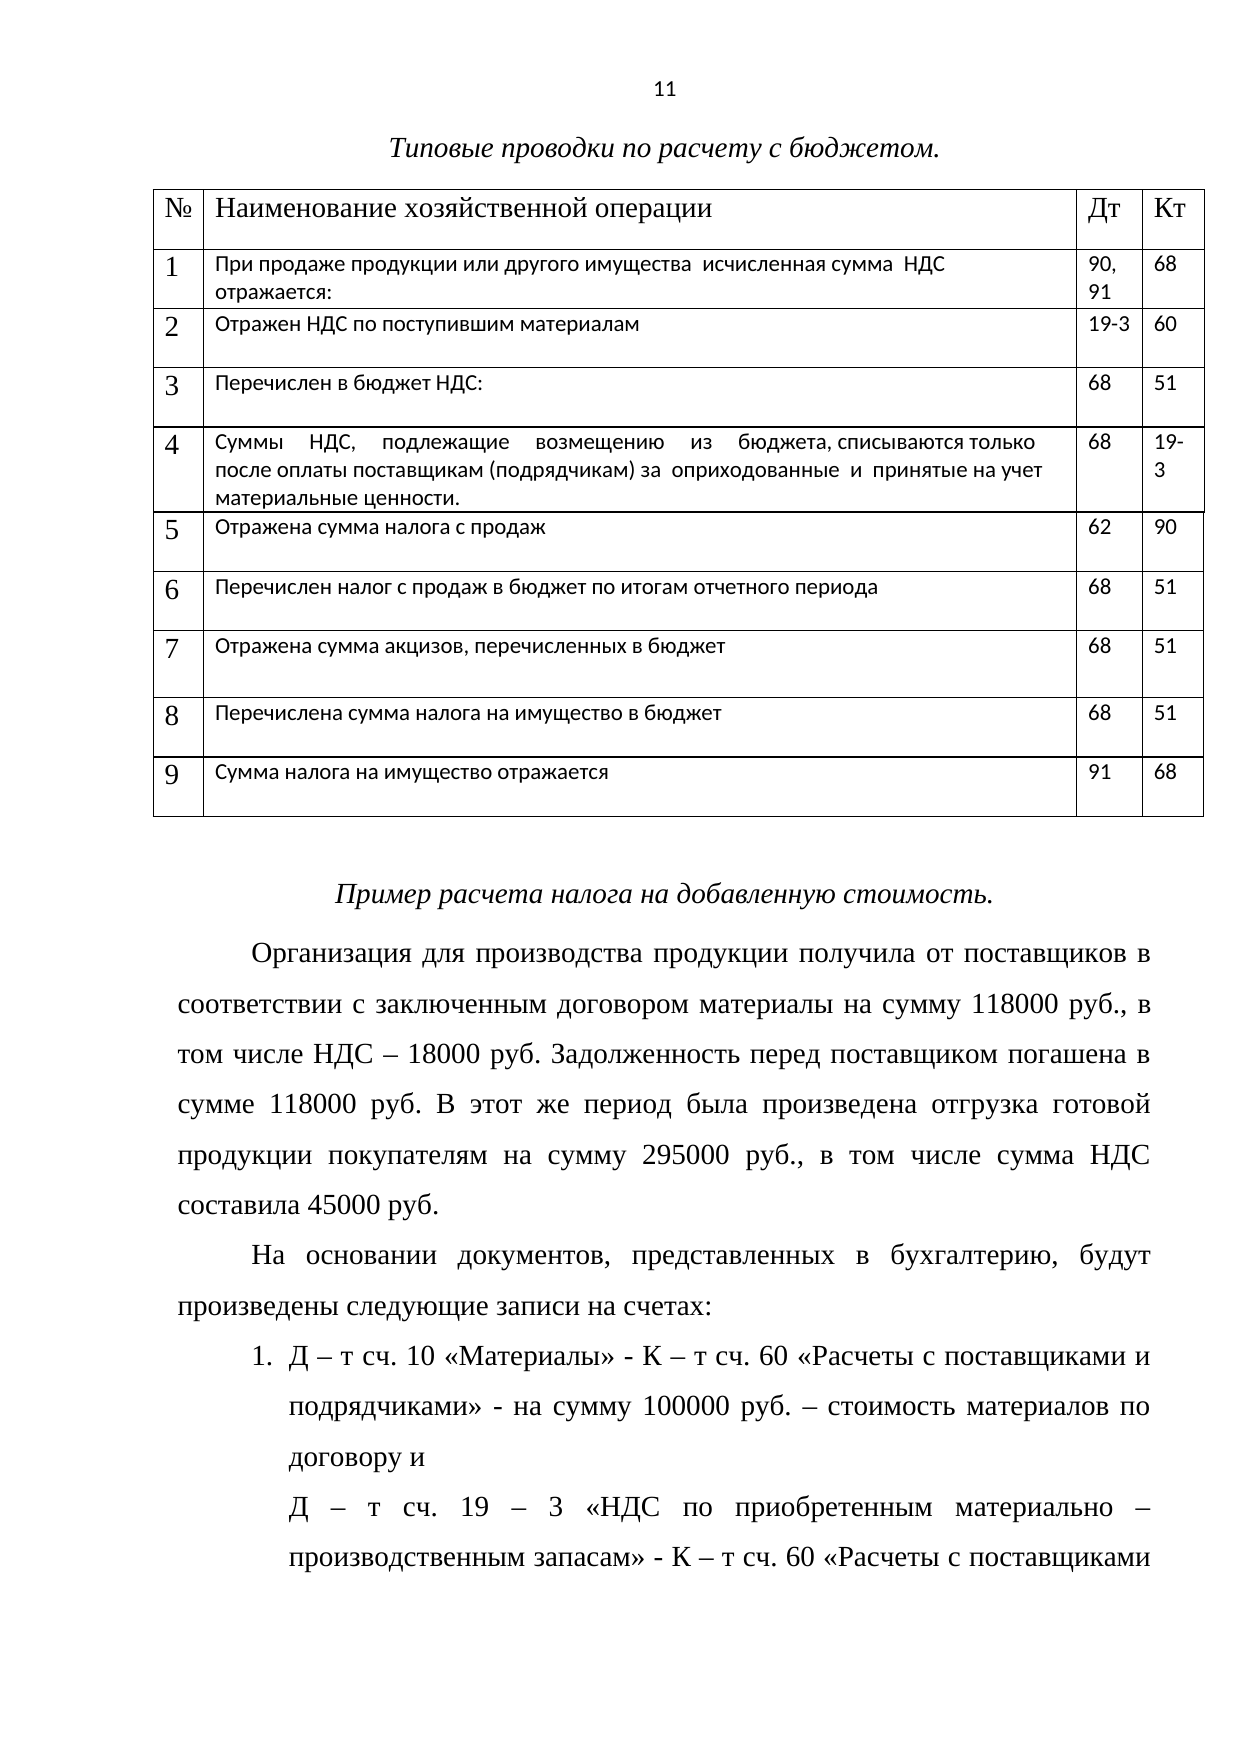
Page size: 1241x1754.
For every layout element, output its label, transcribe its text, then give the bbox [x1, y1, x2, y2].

table_cell 68 [1077, 631, 1142, 697]
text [288, 1489, 1152, 1573]
table_header Дт [1077, 190, 1142, 248]
table_cell Перечислен в бюджет НДС: [204, 368, 1076, 426]
table_cell Перечислен налог с продаж в бюджет по итогам отчетного периода [204, 572, 1076, 630]
table_cell 2 [154, 309, 203, 367]
table_cell Отражена сумма акцизов, перечисленных в бюджет [204, 631, 1076, 697]
table_cell 90 [1143, 513, 1203, 571]
table_header № [154, 190, 203, 248]
table_cell Перечислена сумма налога на имущество в бюджет [204, 698, 1076, 756]
table_cell 68 [1143, 250, 1204, 308]
table_cell 68 [1077, 428, 1142, 511]
table_cell 5 [154, 513, 203, 571]
list Д – т сч. 10 «Материалы» - К – т сч. 60 «Расчеты с поставщиками и подрядчиками» - на сумму 100000 руб. – стоимость материалов по договору и [251, 1338, 1152, 1472]
text На основании документов, представленных в бухгалтерию, будут произведены следующие записи на счетах: [177, 1237, 1152, 1321]
table_cell Отражен НДС по поступившим материалам [204, 309, 1076, 367]
table_cell 62 [1077, 513, 1142, 571]
table_cell 3 [154, 368, 203, 426]
table_cell 51 [1143, 368, 1204, 426]
table_header Кт [1143, 190, 1204, 248]
text Типовые проводки по расчету с бюджетом. [177, 130, 1152, 163]
table_cell Сумма налога на имущество отражается [204, 758, 1076, 816]
table_cell При продаже продукции или другого имущества исчисленная сумма НДС отражается: [204, 250, 1076, 308]
table_cell 6 [154, 572, 203, 630]
table_cell 60 [1143, 309, 1204, 367]
table_header Наименование хозяйственной операции [204, 190, 1076, 248]
text Пример расчета налога на добавленную стоимость. [177, 876, 1152, 910]
table_cell 68 [1143, 758, 1203, 816]
table_cell 68 [1077, 698, 1142, 756]
table_cell 51 [1143, 631, 1203, 697]
table_cell 4 [154, 428, 203, 511]
table_cell 7 [154, 631, 203, 697]
text Организация для производства продукции получила от поставщиков в соответствии с заключенным договором материалы на сумму 118000 руб., в том числе НДС – 18000 руб. Задолженность перед поставщиком погашена в сумме 118000 руб. В этот же период была произведена отгрузка готовой продукции покупателям на сумму 295000 руб., в том числе сумма НДС составила 45000 руб. [177, 936, 1152, 1221]
table_cell 68 [1077, 368, 1142, 426]
table_cell 91 [1077, 758, 1142, 816]
table_cell 19-3 [1077, 309, 1142, 367]
table_cell 51 [1143, 572, 1203, 630]
table_cell 51 [1143, 698, 1203, 756]
table_cell 1 [154, 250, 203, 308]
table_cell Суммы НДС, подлежащие возмещению из бюджета, списываются только после оплаты поставщикам (подрядчикам) за оприходованные и принятые на учет материальные ценности. [204, 428, 1076, 511]
table_cell 8 [154, 698, 203, 756]
table_cell 68 [1077, 572, 1142, 630]
table_cell 19-3 [1143, 428, 1204, 511]
table_cell 90, 91 [1077, 250, 1142, 308]
table_cell 9 [154, 758, 203, 816]
table_cell Отражена сумма налога с продаж [204, 513, 1076, 571]
